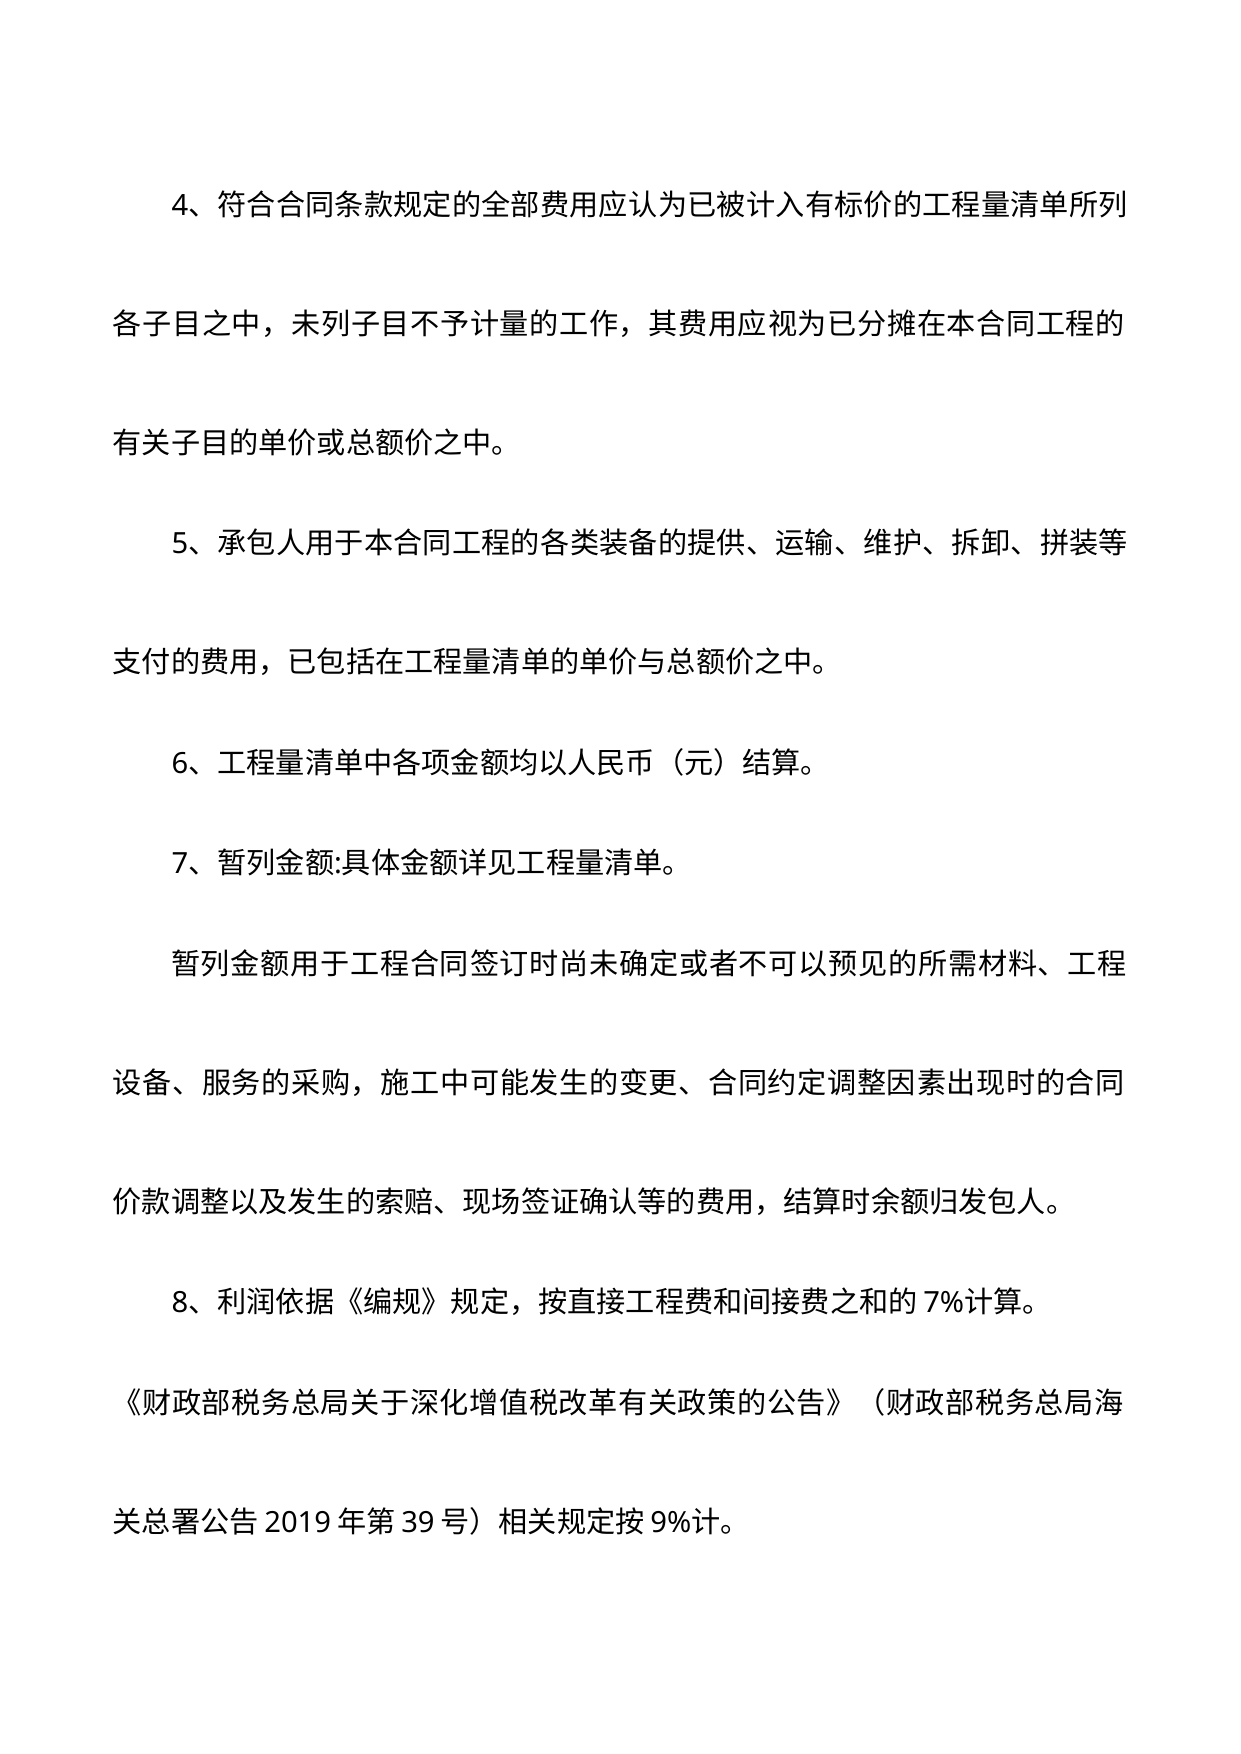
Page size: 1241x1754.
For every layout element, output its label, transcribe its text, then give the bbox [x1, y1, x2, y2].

list 承包人用于本合同工程的各类装备的提供、运输、维护、拆卸、拼装等支付的费用，已包括在工程量清单的单价与总额价之中。 [112, 501, 1128, 700]
list 工程量清单中各项金额均以人民币（元）结算。 [112, 721, 1128, 800]
list 暂列金额:具体金额详见工程量清单。 [112, 821, 1128, 901]
text 暂列金额用于工程合同签订时尚未确定或者不可以预见的所需材料、工程设备、服务的采购，施工中可能发生的变更、合同约定调整因素出现时的合同价款调整以及发生的索赔、现场签证确认等的费用，结算时余额归发包人。 [112, 922, 1128, 1239]
list 利润依据《编规》规定，按直接工程费和间接费之和的7%计算。 [112, 1261, 1128, 1340]
list 符合合同条款规定的全部费用应认为已被计入有标价的工程量清单所列各子目之中，未列子目不予计量的工作，其费用应视为已分摊在本合同工程的有关子目的单价或总额价之中。 [112, 163, 1128, 480]
text 《财政部税务总局关于深化增值税改革有关政策的公告》（财政部税务总局海关总署公告2019年第39号）相关规定按9%计。 [112, 1361, 1128, 1559]
